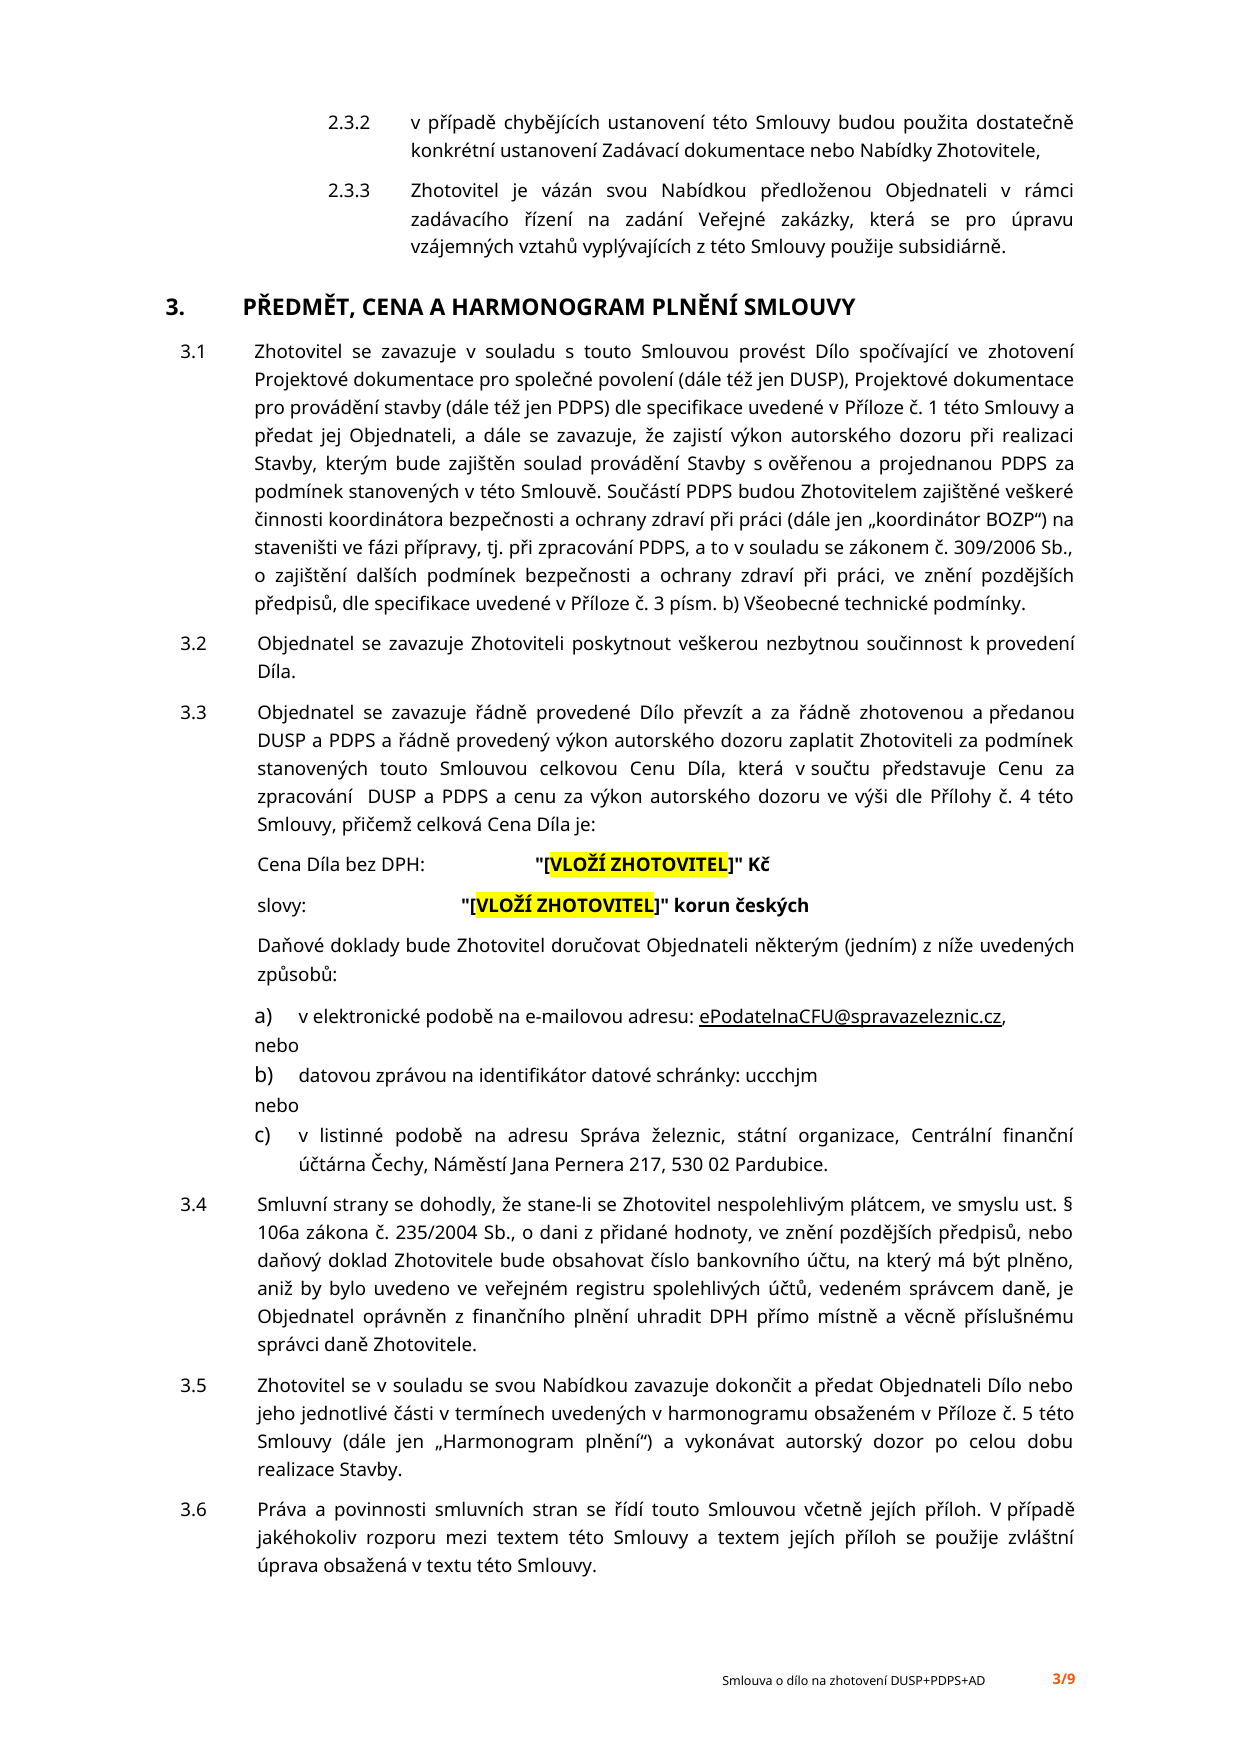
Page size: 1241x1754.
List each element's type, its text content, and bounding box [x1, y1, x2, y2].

text Cena Díla bez DPH: "[VLOŽÍ ZHOTOVITEL]" Kč [728, 852, 1075, 877]
list v elektronické podobě na e-mailovou adresu: ePodatelnaCFU@spravazeleznic.cz, [254, 1001, 1075, 1030]
text Smluvní strany se dohodly, že stane-li se Zhotovitel nespolehlivým plátcem, ve smyslu ust. § 106a zákona č. 235/2004 Sb., o dani z přidané hodnoty, ve znění pozdějších předpisů, nebo daňový doklad Zhotovitele bude obsahovat číslo bankovního účtu, na který má být plněno, aniž by bylo uvedeno ve veřejném registru spolehlivých účtů, vedeném správcem daně, je Objednatel oprávněn z finančního plnění uhradit DPH přímo místně a věcně příslušnému správci daně Zhotovitele. [180, 1191, 1075, 1357]
text Objednatel se zavazuje Zhotoviteli poskytnout veškerou nezbytnou součinnost k provedení Díla. [180, 631, 1075, 684]
text nebo [254, 1033, 1075, 1058]
list v listinné podobě na adresu Správa železnic, státní organizace, Centrální finanční účtárna Čechy, Náměstí Jana Pernera 217, 530 02 Pardubice. [254, 1120, 1075, 1176]
text Daňové doklady bude Zhotovitel doručovat Objednateli některým (jedním) z níže uvedených způsobů: [257, 933, 1075, 986]
text Zhotovitel se v souladu se svou Nabídkou zavazuje dokončit a předat Objednateli Dílo nebo jeho jednotlivé části v termínech uvedených v harmonogramu obsaženém v Příloze č. 5 této Smlouvy (dále jen „Harmonogram plnění“) a vykonávat autorský dozor po celou dobu realizace Stavby. [180, 1372, 1075, 1482]
text v případě chybějících ustanovení této Smlouvy budou použita dostatečně konkrétní ustanovení Zadávací dokumentace nebo Nabídky Zhotovitele, [328, 109, 1075, 163]
list Zhotovitel se zavazuje v souladu s touto Smlouvou provést Dílo spočívající ve zhotovení Projektové dokumentace pro společné povolení (dále též jen DUSP), Projektové dokumentace pro provádění stavby (dále též jen PDPS) dle specifikace uvedené v Příloze č. 1 této Smlouvy a předat jej Objednateli, a dále se zavazuje, že zajistí výkon autorského dozoru při realizaci Stavby, kterým bude zajištěn soulad provádění Stavby s ověřenou a projednanou PDPS za podmínek stanovených v této Smlouvě. Součástí PDPS budou Zhotovitelem zajištěné veškeré činnosti koordinátora bezpečnosti a ochrany zdraví při práci (dále jen „koordinátor BOZP“) na staveništi ve fázi přípravy, tj. při zpracování PDPS, a to v souladu se zákonem č. 309/2006 Sb., o zajištění dalších podmínek bezpečnosti a ochrany zdraví při práci, ve znění pozdějších předpisů, dle specifikace uvedené v Příloze č. 3 písm. b) Všeobecné technické podmínky. [180, 338, 1075, 616]
text nebo [254, 1092, 1075, 1117]
text Cena Díla bez DPH: "[VLOŽÍ ZHOTOVITEL]" Kč [242, 852, 550, 877]
text Práva a povinnosti smluvních stran se řídí touto Smlouvou včetně jejích příloh. V případě jakéhokoliv rozporu mezi textem této Smlouvy a textem jejích příloh se použije zvláštní úprava obsažená v textu této Smlouvy. [180, 1497, 1075, 1578]
list datovou zprávou na identifikátor datové schránky: uccchjm [254, 1061, 1075, 1089]
text PŘEDMĚT, CENA A HARMONOGRAM PLNĚNÍ SMLOUVY [165, 291, 1075, 322]
text Objednatel se zavazuje řádně provedené Dílo převzít a za řádně zhotovenou a předanou DUSP a PDPS a řádně provedený výkon autorského dozoru zaplatit Zhotoviteli za podmínek stanovených touto Smlouvou celkovou Cenu Díla, která v součtu představuje Cenu za zpracování DUSP a PDPS a cenu za výkon autorského dozoru ve výši dle Přílohy č. 4 této Smlouvy, přičemž celková Cena Díla je: [180, 699, 1075, 837]
text slovy: "[VLOŽÍ ZHOTOVITEL]" korun českých [654, 892, 1075, 918]
text Zhotovitel je vázán svou Nabídkou předloženou Objednateli v rámci zadávacího řízení na zadání Veřejné zakázky, která se pro úpravu vzájemných vztahů vyplývajících z této Smlouvy použije subsidiárně. [328, 178, 1075, 259]
text slovy: "[VLOŽÍ ZHOTOVITEL]" korun českých [242, 892, 476, 918]
